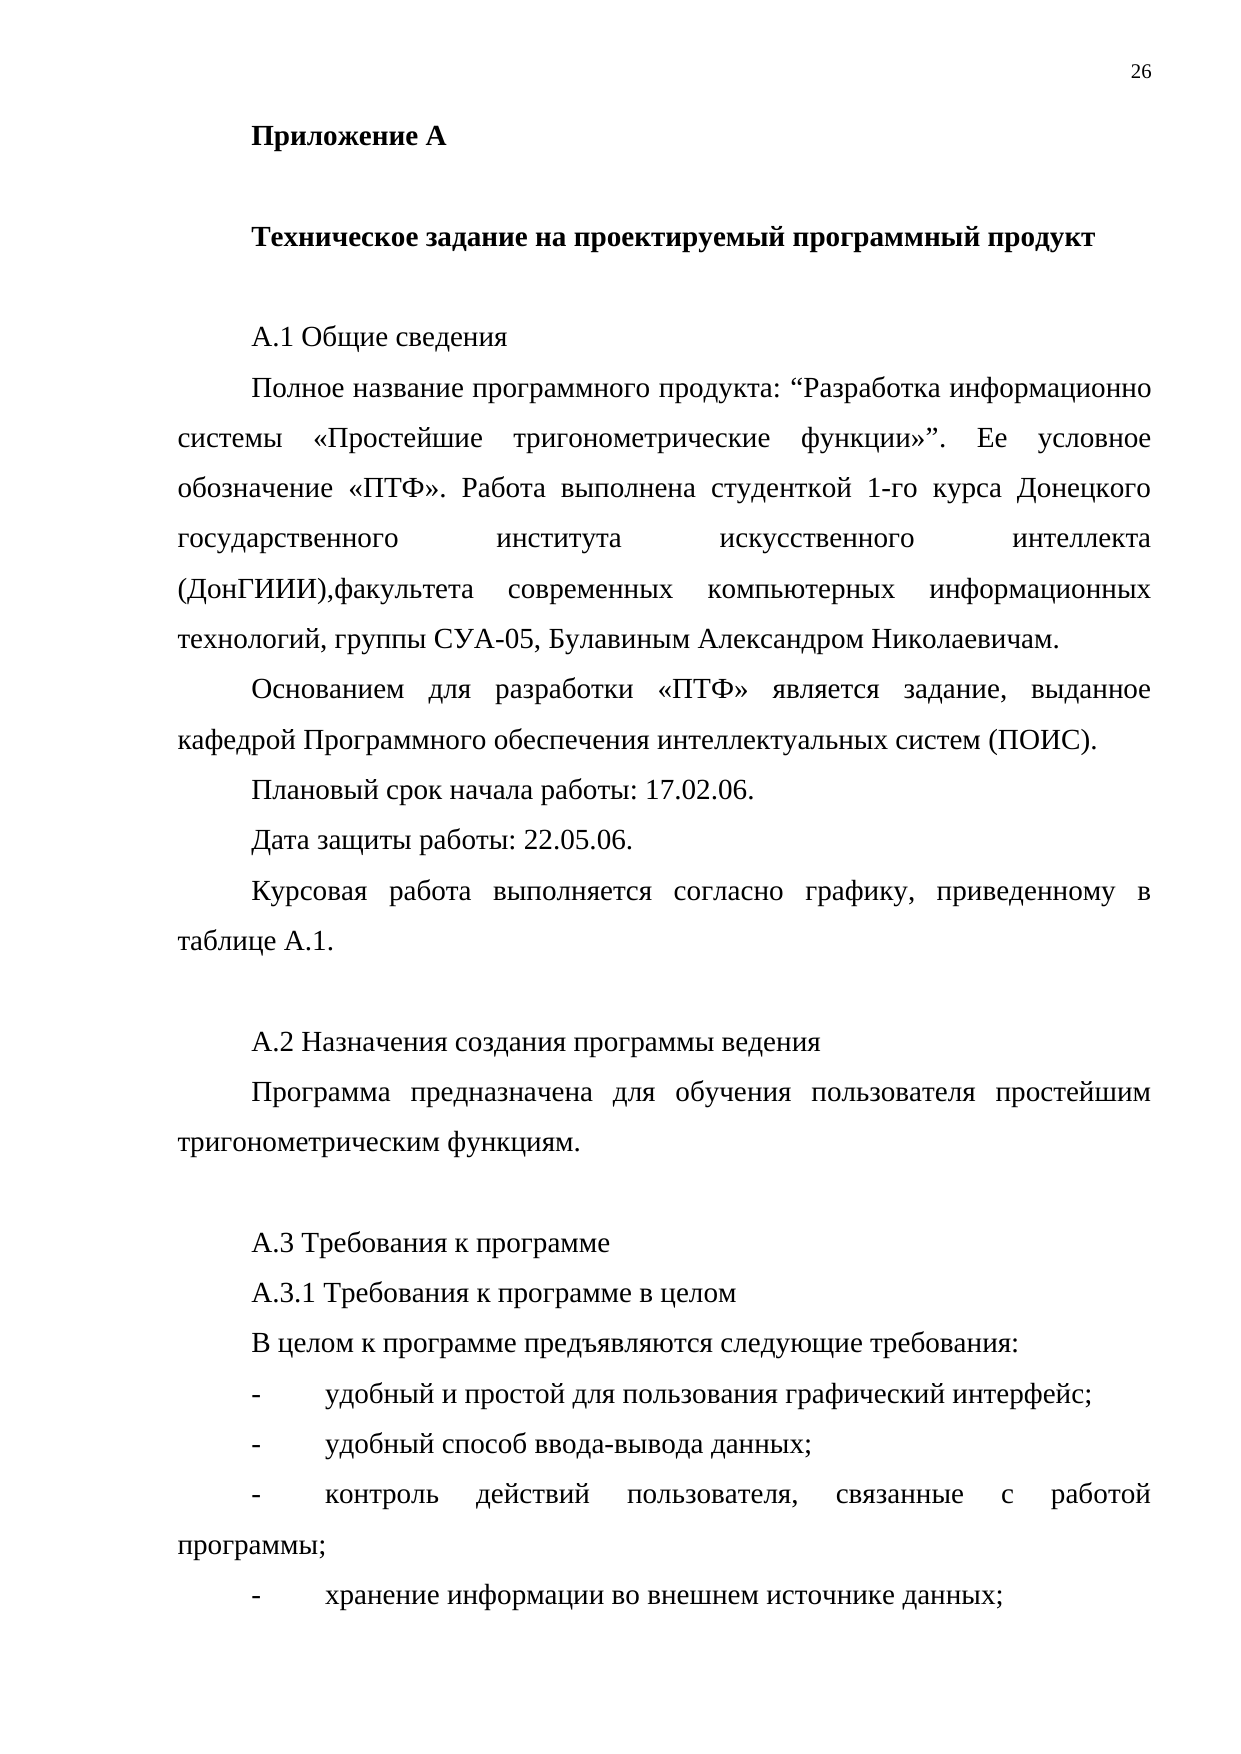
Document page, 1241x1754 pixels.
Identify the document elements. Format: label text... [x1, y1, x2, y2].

text Курсовая работа выполняется согласно графику, приведенному в таблице А.1. [177, 873, 1152, 957]
text Программа предназначена для обучения пользователя простейшим тригонометрическим функциям. [177, 1074, 1152, 1158]
text Основанием для разработки «ПТФ» является задание, выданное кафедрой Программного обеспечения интеллектуальных систем (ПОИС). [177, 672, 1152, 755]
subtitle А.2 Назначения создания программы ведения [177, 1024, 1152, 1057]
text Дата защиты работы: 22.05.06. [177, 822, 1152, 856]
text Плановый срок начала работы: 17.02.06. [177, 772, 1152, 806]
text В целом к программе предъявляются следующие требования: [177, 1326, 1152, 1359]
text А.3 Требования к программе [177, 1225, 1152, 1258]
subtitle Техническое задание на проектируемый программный продукт [177, 219, 1152, 252]
text А.1 Общие сведения [177, 319, 1152, 353]
list контроль действий пользователя, связанные с работой программы; [177, 1477, 1152, 1560]
text Полное название программного продукта: “Разработка информационно системы «Простейшие тригонометрические функции»”. Ее условное обозначение «ПТФ». Работа выполнена студенткой 1-го курса Донецкого государственного института искусственного интеллекта (ДонГИИИ),факультета современных компьютерных информационных технологий, группы СУА-05, Булавиным Александром Николаевичам. [177, 370, 1152, 655]
list хранение информации во внешнем источнике данных; [177, 1577, 1152, 1611]
list удобный способ ввода-вывода данных; [177, 1426, 1152, 1460]
list удобный и простой для пользования графический интерфейс; [177, 1376, 1152, 1409]
text Приложение А [177, 118, 1152, 152]
text А.3.1 Требования к программе в целом [177, 1275, 1152, 1309]
